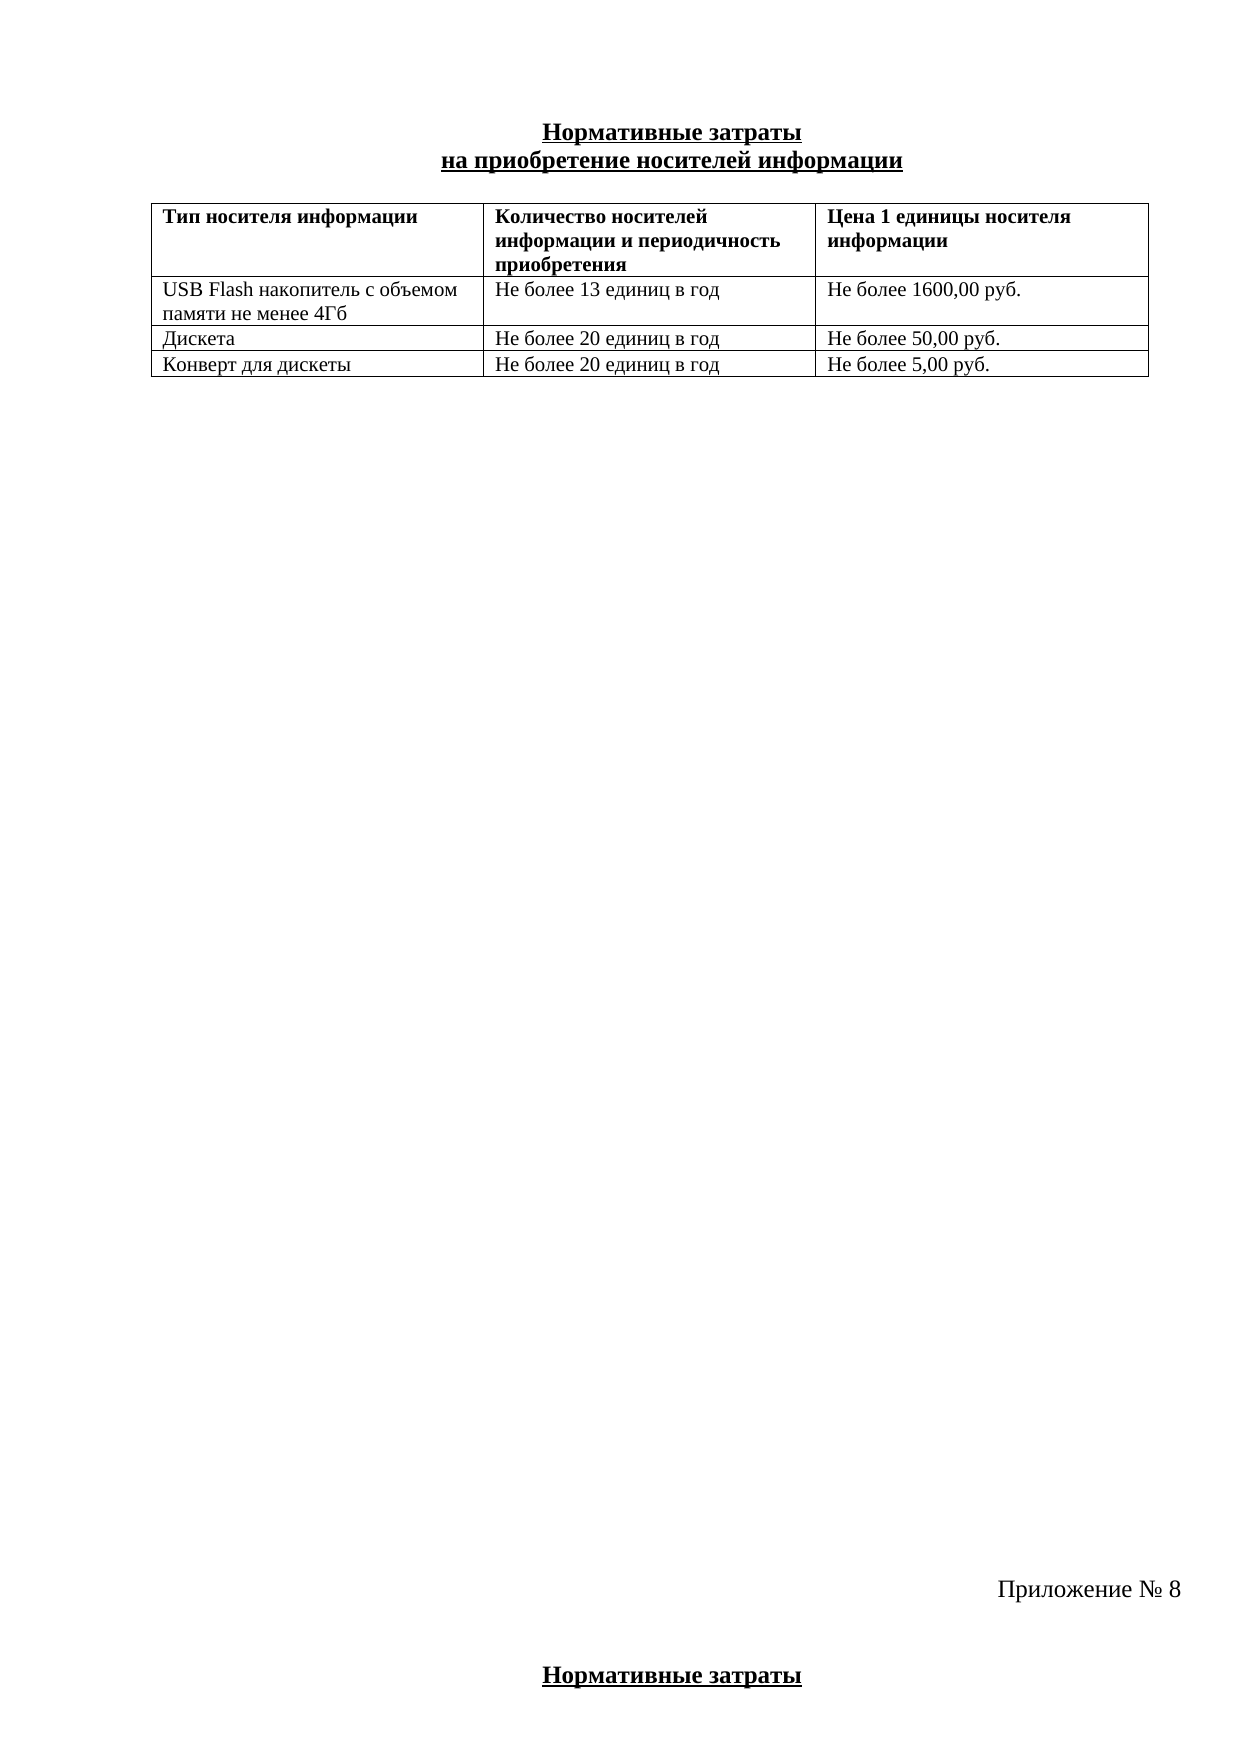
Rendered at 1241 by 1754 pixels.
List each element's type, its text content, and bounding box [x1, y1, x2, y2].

table_cell Конверт для дискеты [152, 351, 483, 376]
table_cell Не более 20 единиц в год [484, 351, 815, 376]
text Нормативные затраты [162, 1660, 1181, 1689]
table_cell Не более 13 единиц в год [484, 277, 815, 325]
text Приложение № 8 [162, 1574, 1181, 1603]
table_cell Не более 50,00 руб. [816, 326, 1148, 350]
table_cell Не более 20 единиц в год [484, 326, 815, 350]
table_cell USB Flash накопитель с объемом памяти не менее 4Гб [152, 277, 483, 325]
table_header Тип носителя информации [152, 204, 483, 276]
text на приобретение носителей информации [162, 145, 1181, 174]
table_header Количество носителей информации и периодичность приобретения [484, 204, 815, 276]
text Нормативные затраты [162, 117, 1181, 145]
table_cell Не более 5,00 руб. [816, 351, 1148, 376]
table_header Цена 1 единицы носителя информации [816, 204, 1148, 276]
table_cell Дискета [152, 326, 483, 350]
table_cell Не более 1600,00 руб. [816, 277, 1148, 325]
